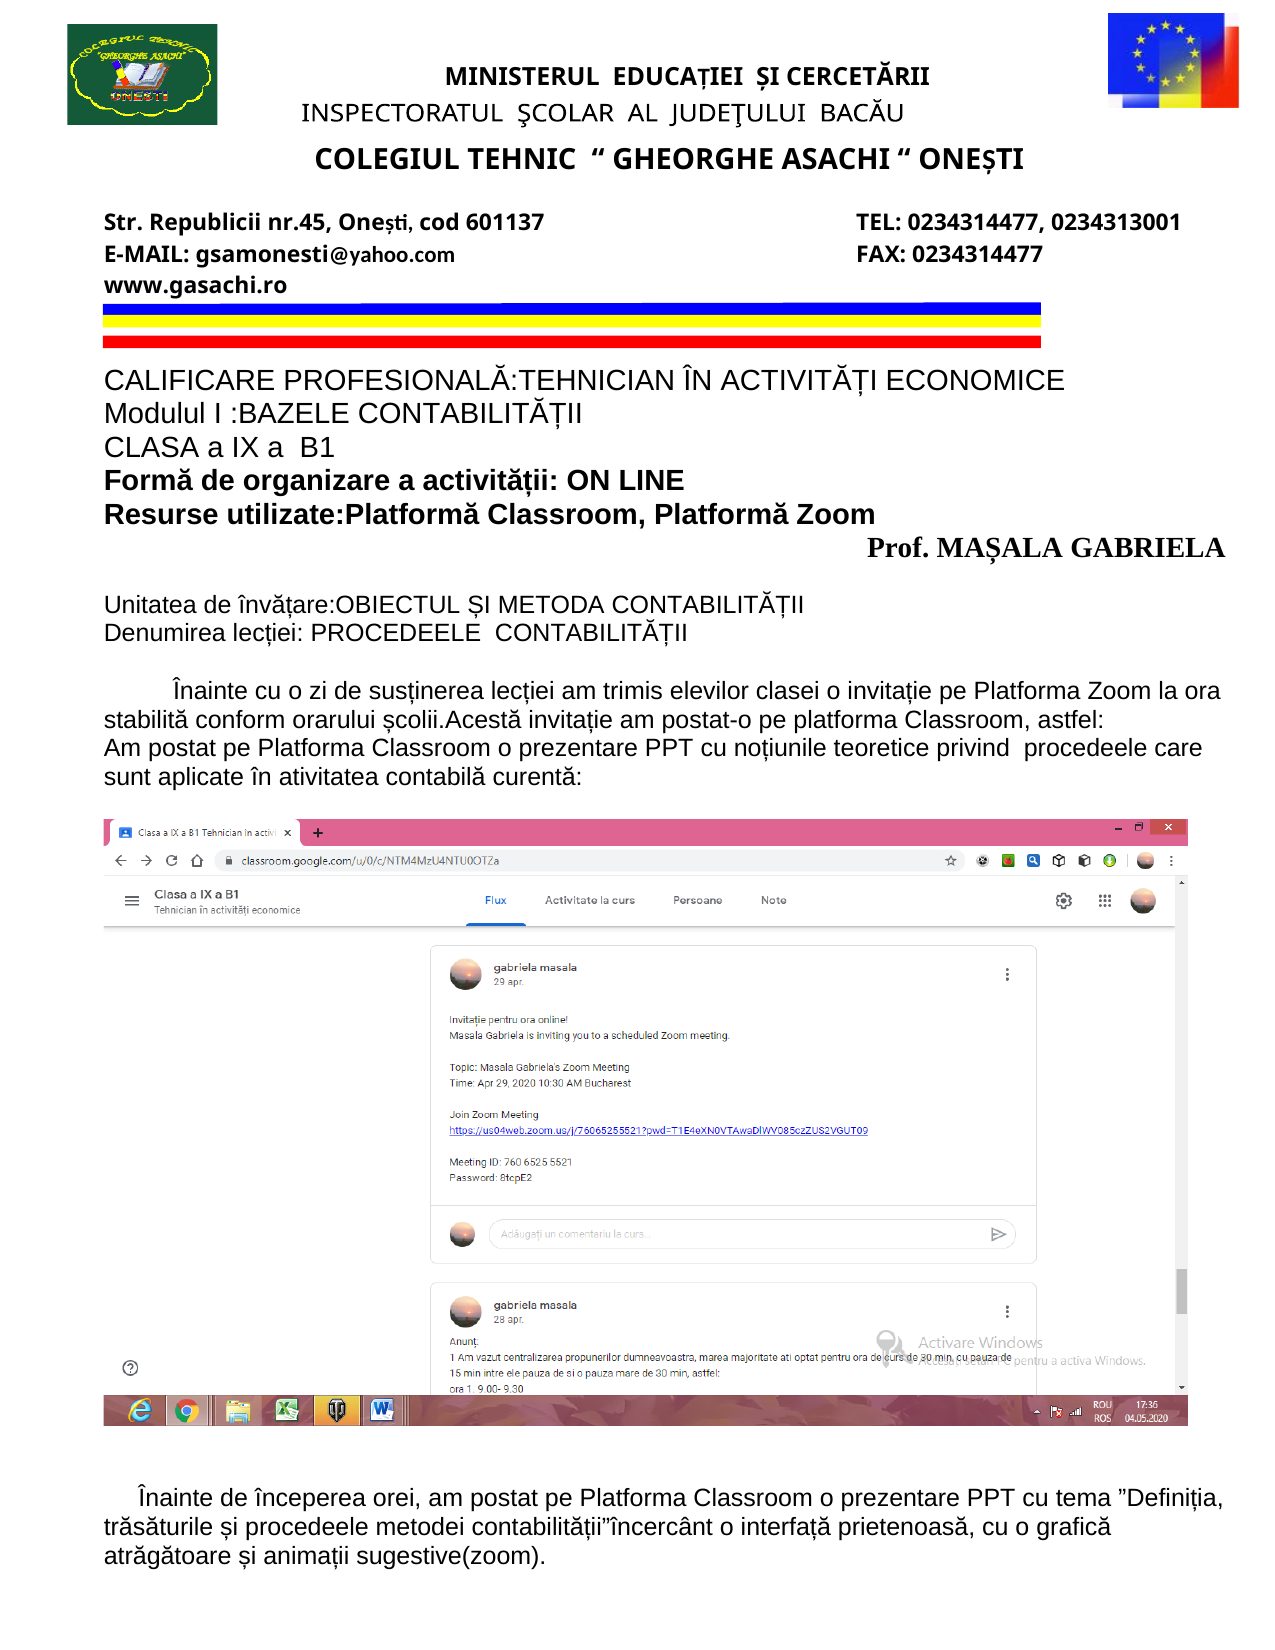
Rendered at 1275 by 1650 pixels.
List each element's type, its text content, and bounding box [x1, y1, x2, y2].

text Înainte de începerea orei, am postat pe Platforma Classroom o prezentare PPT cu tema ”Definiția, trăsăturile și procedeele metodei contabilității”încercânt o interfață prietenoasă, cu o grafică atrăgătoare și animații sugestive(zoom). [103, 1483, 1226, 1569]
text Str. Republicii nr.45, Oneşti, cod 601137 TEL: 0234314477, 0234313001 [103, 206, 1226, 237]
text Înainte cu o zi de susținerea lecției am trimis elevilor clasei o invitație pe Platforma Zoom la ora stabilită conform orarului școlii.Acestă invitație am postat-o pe platforma Classroom, astfel: [103, 676, 1226, 733]
text Resurse utilizate:Platformă Classroom, Platformă Zoom [103, 497, 1226, 530]
text www.gasachi.ro [103, 269, 1226, 300]
text Formă de organizare a activității: ON LINE [103, 463, 1226, 497]
text CLASA a IX a B1 [103, 429, 1226, 463]
text Denumirea lecției: PROCEDEELE CONTABILITĂȚII [103, 618, 1226, 647]
text MINISTERUL EDUCAŢIEI ȘI CERCETĂRII [218, 59, 1108, 93]
text Modulul I :BAZELE CONTABILITĂȚII [103, 396, 1226, 429]
text Am postat pe Platforma Classroom o prezentare PPT cu noțiunile teoretice privind procedeele care sunt aplicate în ativitatea contabilă curentă: [103, 733, 1226, 791]
text Unitatea de învățare:OBIECTUL ȘI METODA CONTABILITĂȚII [103, 589, 1226, 618]
text CALIFICARE PROFESIONALĂ:TEHNICIAN ÎN ACTIVITĂȚI ECONOMICE [103, 362, 1226, 396]
text E-MAIL: gsamonesti@yahoo.com FAX: 0234314477 [103, 237, 1226, 269]
text Prof. MAȘALA GABRIELA [103, 530, 1226, 564]
picture [67, 24, 218, 125]
picture [103, 819, 1188, 1426]
picture [1108, 13, 1240, 108]
text COLEGIUL TEHNIC “ GHEORGHE ASACHI “ ONEŞTI [103, 138, 1226, 178]
